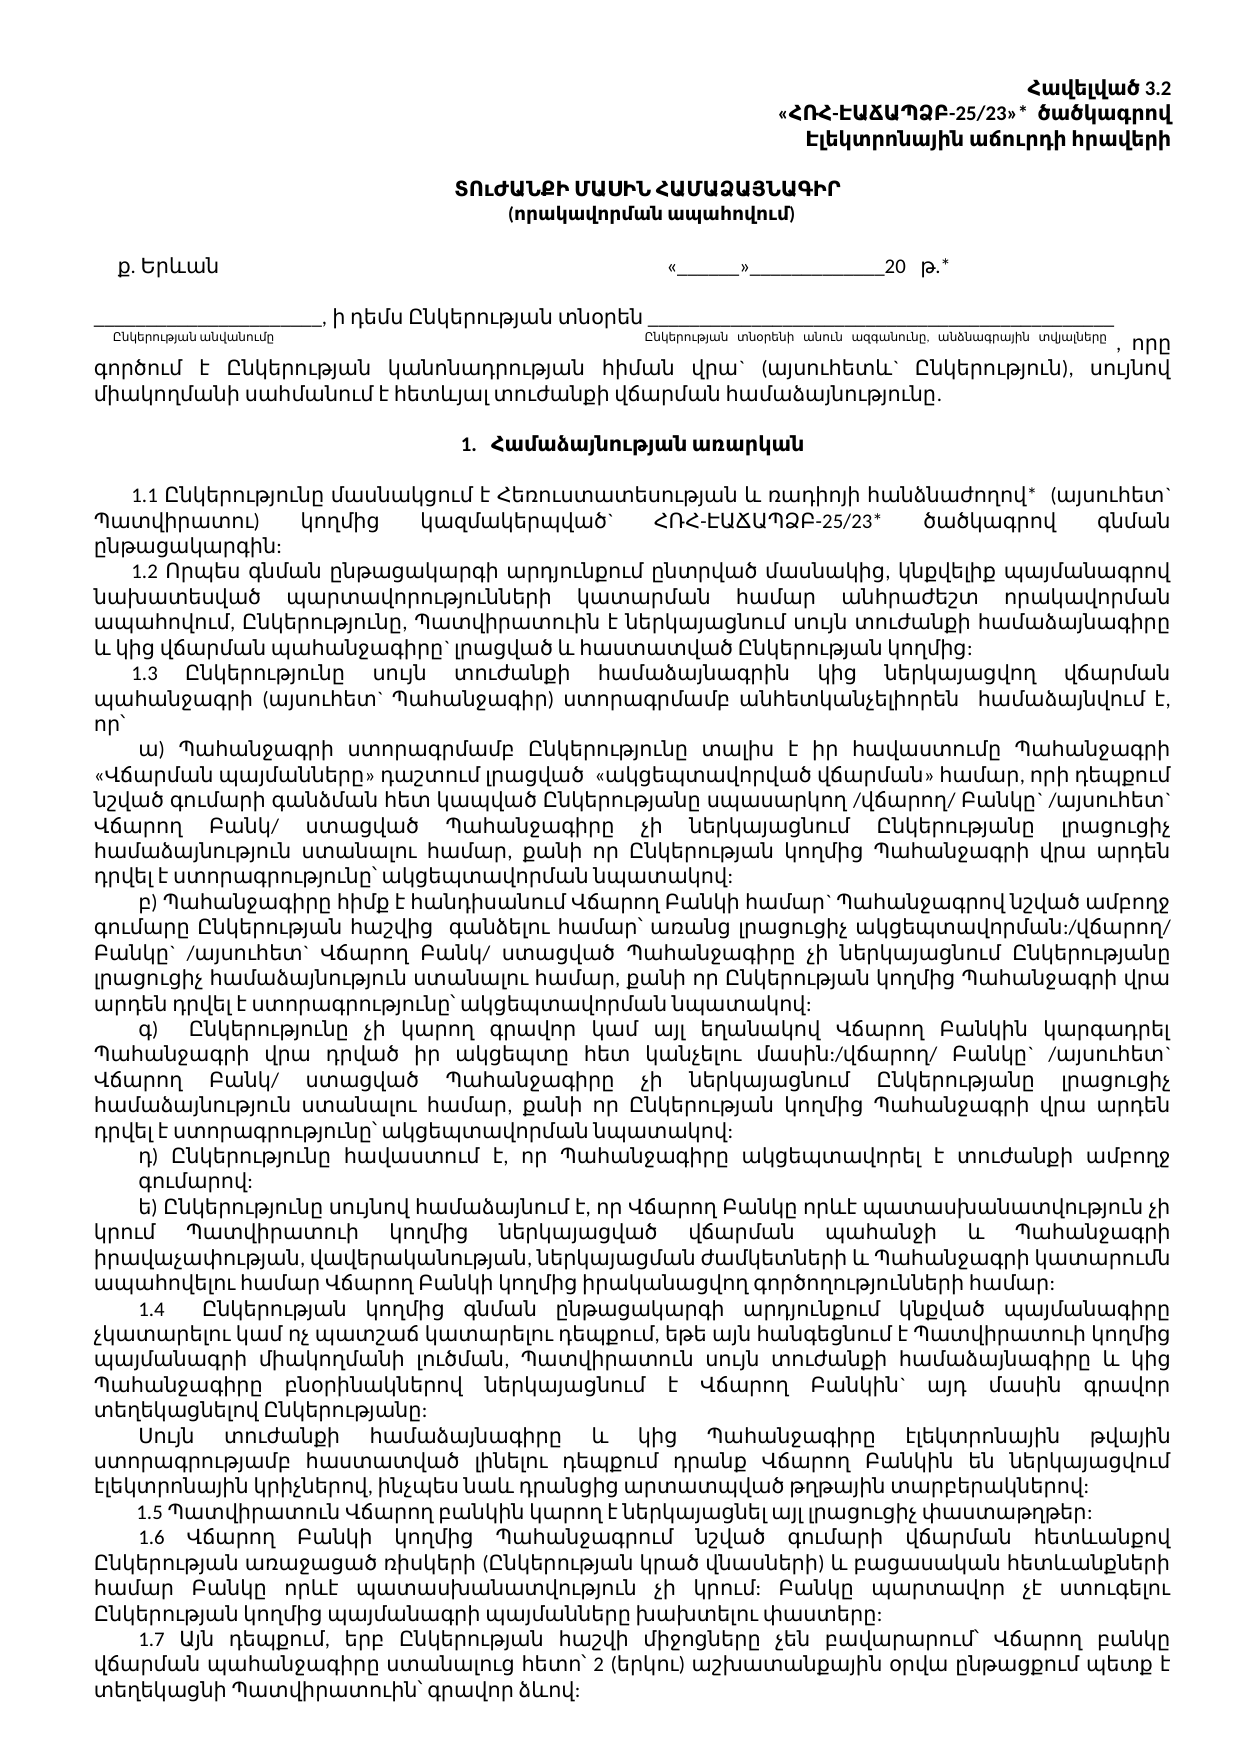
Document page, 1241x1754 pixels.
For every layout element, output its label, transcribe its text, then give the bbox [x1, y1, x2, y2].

text ք. Երևան «______»_____________20 թ.* [94, 254, 1171, 279]
text Հավելված 3.2 [94, 75, 1171, 100]
text Սույն տուժանքի համաձայնագիրը և կից Պահանջագիրը էլեկտրոնային թվային ստորագրությամբ հաստատված լինելու դեպքում դրանք Վճարող Բանկին են ներկայացվում էլեկտրոնային կրիչներով, ինչպես նաև դրանցից արտատպված թղթային տարբերակներով: [94, 1423, 1171, 1499]
text Ընկերության անվանումը Ընկերության տնօրենի անուն ազգանունը, անձնագրային տվյալները , որը գործում է Ընկերության կանոնադրության հիման վրա` (այսուհետև` Ընկերություն), սույնով միակողմանի սահմանում է հետևյալ տուժանքի վճարման համաձայնությունը. [94, 330, 1171, 406]
text դ) Ընկերությունը հավաստում է, որ Պահանջագիրը ակցեպտավորել է տուժանքի ամբողջ գումարով: [138, 1143, 1171, 1194]
text ______________________, ի դեմս Ընկերության տնօրեն _____________________________________________ [94, 304, 1171, 330]
text «ՀՌՀ-ԷԱՃԱՊՁԲ-25/23»* ծածկագրով [94, 100, 1171, 126]
text ե) Ընկերությունը սույնով համաձայնում է, որ Վճարող Բանկը որևէ պատասխանատվություն չի կրում Պատվիրատուի կողմից ներկայացված վճարման պահանջի և Պահանջագրի իրավաչափության, վավերականության, ներկայացման ժամկետների և Պահանջագրի կատարումն ապահովելու համար Վճարող Բանկի կողմից իրականացվող գործողությունների համար: [94, 1194, 1171, 1296]
text 1. Համաձայնության առարկան [94, 432, 1171, 457]
text 1.2 Որպես գնման ընթացակարգի արդյունքում ընտրված մասնակից, կնքվելիք պայմանագրով նախատեսված պարտավորությունների կատարման համար անհրաժեշտ որակավորման ապահովում, Ընկերությունը, Պատվիրատուին է ներկայացնում սույն տուժանքի համաձայնագիրը և կից վճարման պահանջագիրը` լրացված և հաստատված Ընկերության կողմից: [94, 559, 1171, 660]
text 1.3 Ընկերությունը սույն տուժանքի համաձայնագրին կից ներկայացվող վճարման պահանջագրի (այսուհետ` Պահանջագիր) ստորագրմամբ անհետկանչելիորեն համաձայնվում է, որ՝ [94, 660, 1171, 737]
text Էլեկտրոնային աճուրդի հրավերի [94, 126, 1171, 151]
text 1.7 Այն դեպքում, երբ Ընկերության հաշվի միջոցները չեն բավարարում՝ Վճարող բանկը վճարման պահանջագիրը ստանալուց հետո՝ 2 (երկու) աշխատանքային օրվա ընթացքում պետք է տեղեկացնի Պատվիրատուին՝ գրավոր ձևով: [94, 1626, 1171, 1702]
text բ) Պահանջագիրը հիմք է հանդիսանում Վճարող Բանկի համար` Պահանջագրով նշված ամբողջ գումարը Ընկերության հաշվից գանձելու համար՝ առանց լրացուցիչ ակցեպտավորման:/վճարող/ Բանկը` /այսուհետ` Վճարող Բանկ/ ստացված Պահանջագիրը չի ներկայացնում Ընկերությանը լրացուցիչ համաձայնություն ստանալու համար, քանի որ Ընկերության կողմից Պահանջագրի վրա արդեն դրվել է ստորագրությունը՝ ակցեպտավորման նպատակով: [94, 889, 1171, 1016]
text (որակավորման ապահովում) [94, 202, 1171, 225]
text 1.6 Վճարող Բանկի կողմից Պահանջագրում նշված գումարի վճարման հետևանքով Ընկերության առաջացած ռիսկերի (Ընկերության կրած վնասների) և բացասական հետևանքների համար Բանկը որևէ պատասխանատվություն չի կրում: Բանկը պարտավոր չէ ստուգելու Ընկերության կողմից պայմանագրի պայմանները խախտելու փաստերը: [94, 1524, 1171, 1626]
text ա) Պահանջագրի ստորագրմամբ Ընկերությունը տալիս է իր հավաստումը Պահանջագրի «Վճարման պայմանները» դաշտում լրացված «ակցեպտավորված վճարման» համար, որի դեպքում նշված գումարի գանձման հետ կապված Ընկերությանը սպասարկող /վճարող/ Բանկը` /այսուհետ` Վճարող Բանկ/ ստացված Պահանջագիրը չի ներկայացնում Ընկերությանը լրացուցիչ համաձայնություն ստանալու համար, քանի որ Ընկերության կողմից Պահանջագրի վրա արդեն դրվել է ստորագրությունը՝ ակցեպտավորման նպատակով: [94, 737, 1171, 889]
text գ) Ընկերությունը չի կարող գրավոր կամ այլ եղանակով Վճարող Բանկին կարգադրել Պահանջագրի վրա դրված իր ակցեպտը հետ կանչելու մասին:/վճարող/ Բանկը` /այսուհետ` Վճարող Բանկ/ ստացված Պահանջագիրը չի ներկայացնում Ընկերությանը լրացուցիչ համաձայնություն ստանալու համար, քանի որ Ընկերության կողմից Պահանջագրի վրա արդեն դրվել է ստորագրությունը՝ ակցեպտավորման նպատակով: [94, 1016, 1171, 1143]
text 1.1 Ընկերությունը մասնակցում է Հեռուստատեսության և ռադիոյի հանձնաժողով* (այսուհետ` Պատվիրատու) կողմից կազմակերպված` ՀՌՀ-ԷԱՃԱՊՁԲ-25/23* ծածկագրով գնման ընթացակարգին: [94, 482, 1171, 559]
text ՏՈւԺԱՆՔԻ ՄԱՍԻՆ ՀԱՄԱՁԱՅՆԱԳԻՐ [94, 177, 1171, 202]
text 1.5 Պատվիրատուն Վճարող բանկին կարող է ներկայացնել այլ լրացուցիչ փաստաթղթեր: [94, 1499, 1171, 1524]
text 1.4 Ընկերության կողմից գնման ընթացակարգի արդյունքում կնքված պայմանագիրը չկատարելու կամ ոչ պատշաճ կատարելու դեպքում, եթե այն հանգեցնում է Պատվիրատուի կողմից պայմանագրի միակողմանի լուծման, Պատվիրատուն սույն տուժանքի համաձայնագիրը և կից Պահանջագիրը բնօրինակներով ներկայացնում է Վճարող Բանկին` այդ մասին գրավոր տեղեկացնելով Ընկերությանը: [94, 1296, 1171, 1423]
